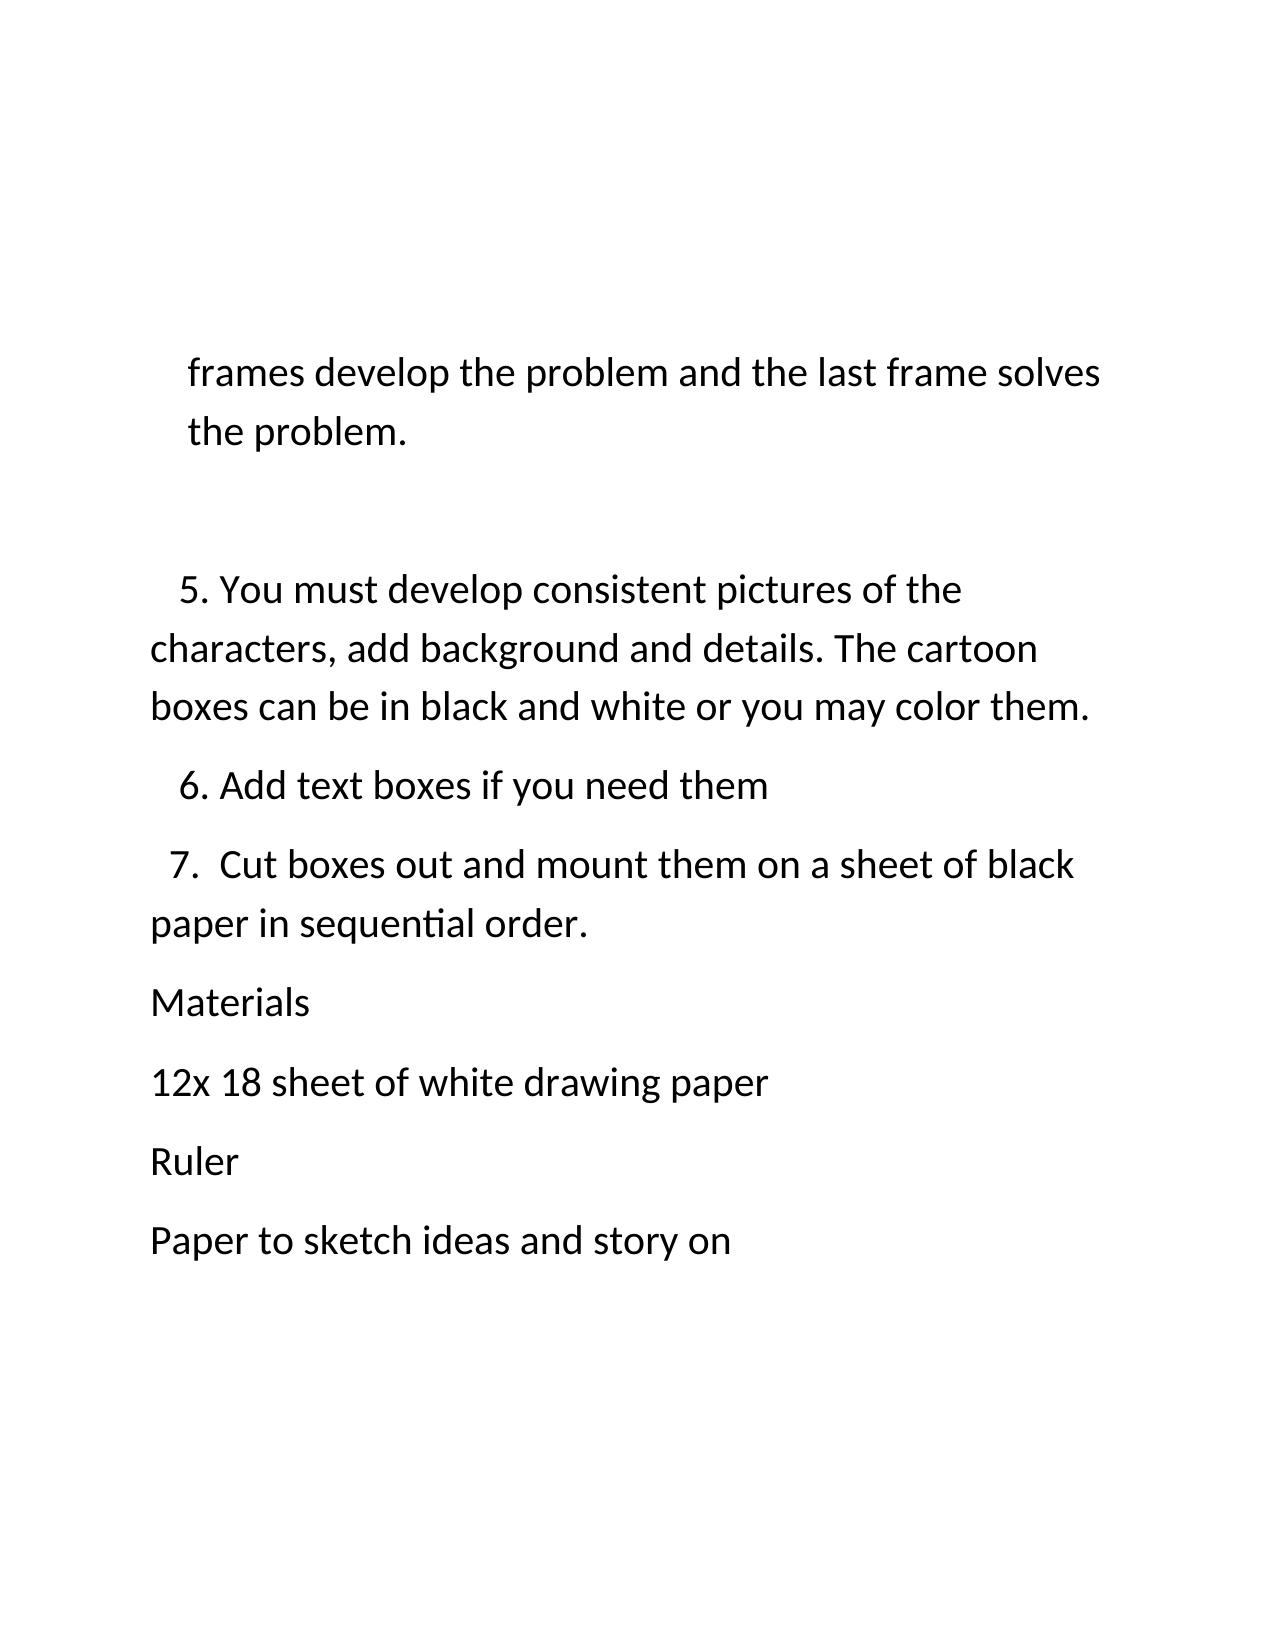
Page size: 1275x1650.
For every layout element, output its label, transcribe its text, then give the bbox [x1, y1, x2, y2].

text Paper to sketch ideas and story on [150, 1214, 1125, 1265]
text 5. You must develop consistent pictures of the characters, add background and details. The cartoon boxes can be in black and white or you may color them. [150, 563, 1125, 731]
text frames develop the problem and the last frame solves the problem. [187, 346, 1125, 455]
text Ruler [150, 1135, 1125, 1186]
text 7. Cut boxes out and mount them on a sheet of black paper in sequential order. [150, 838, 1125, 948]
text Materials [150, 976, 1125, 1027]
text 6. Add text boxes if you need them [150, 759, 1125, 810]
text 12x 18 sheet of white drawing paper [150, 1056, 1125, 1106]
